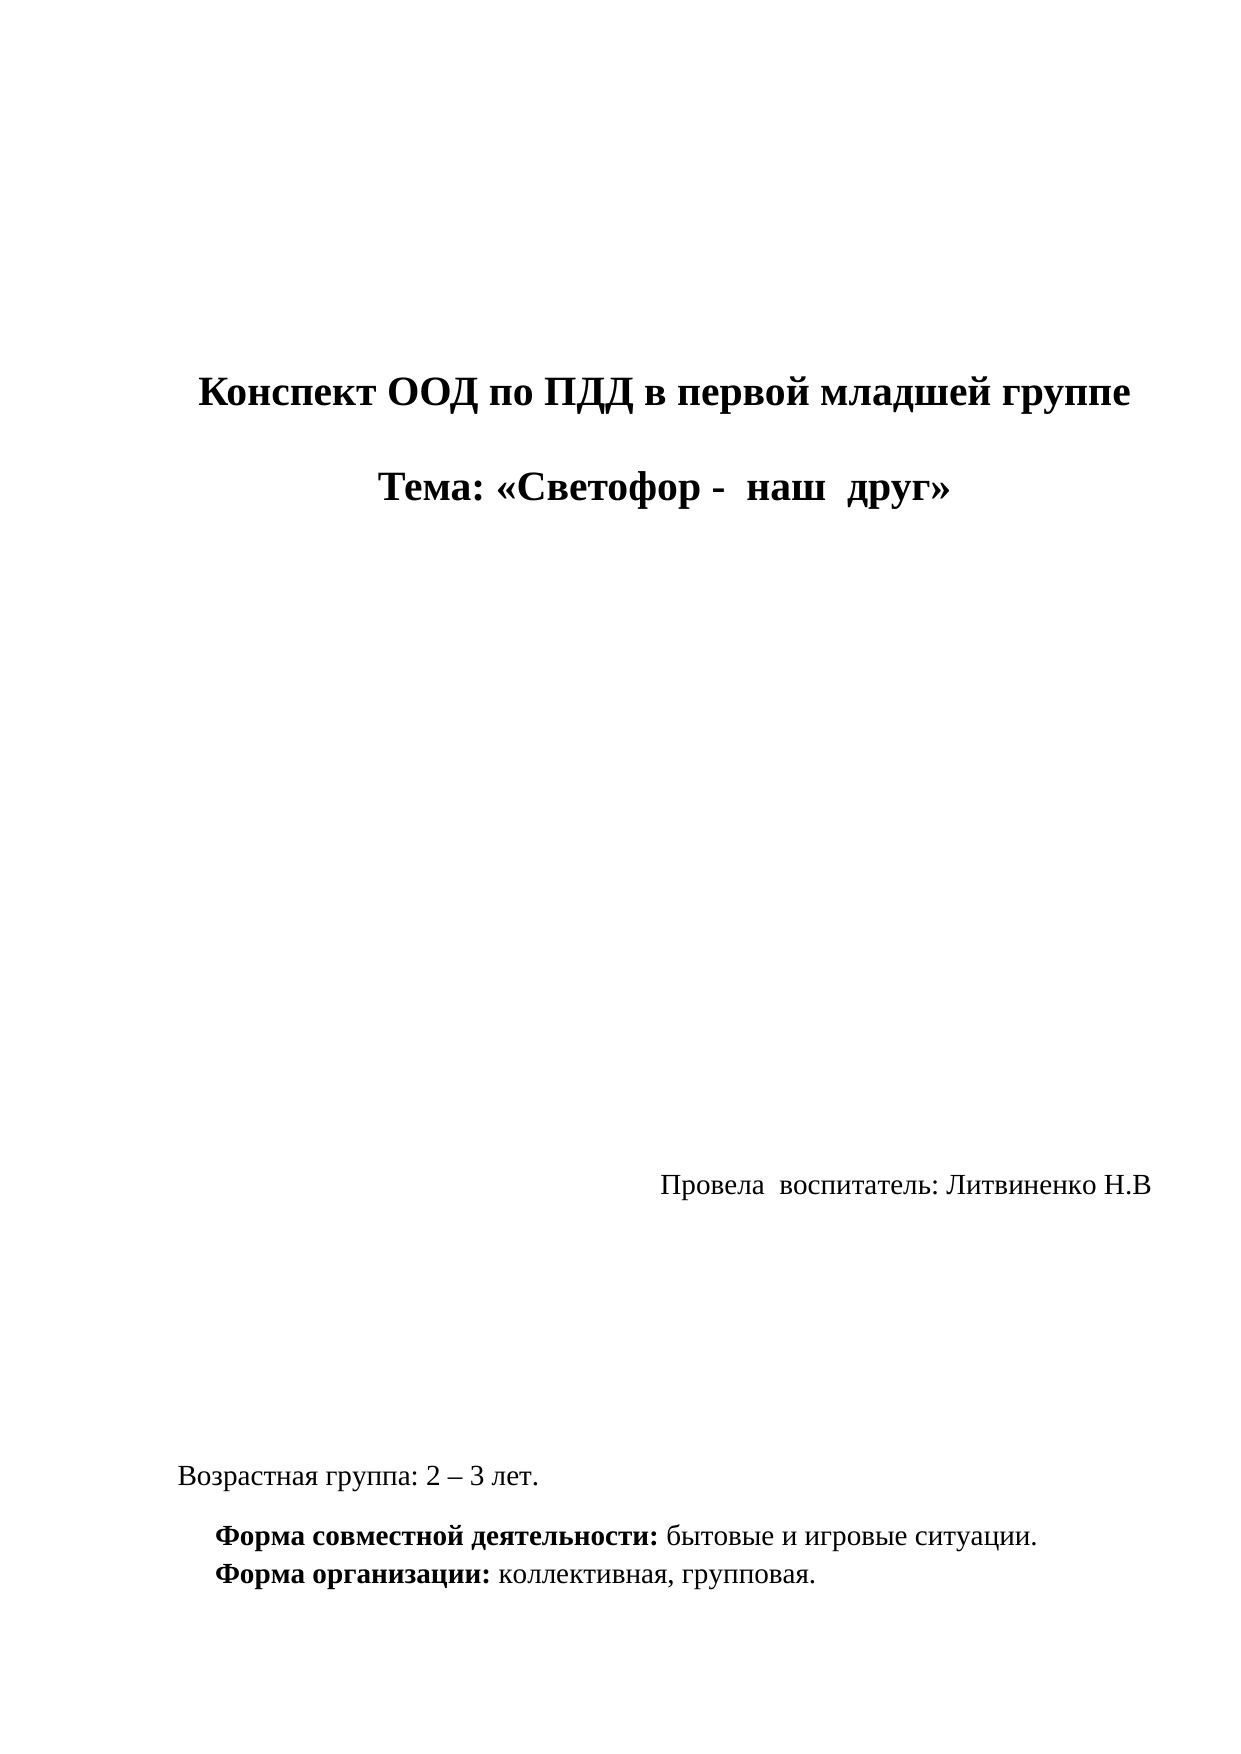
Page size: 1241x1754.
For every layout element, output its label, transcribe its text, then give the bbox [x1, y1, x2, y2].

text Возрастная группа: 2 – 3 лет. [177, 1458, 1152, 1492]
text Тема: «Светофор - наш друг» [177, 461, 1152, 509]
text Конспект ООД по ПДД в первой младшей группе [177, 366, 1152, 414]
text Провела воспитатель: Литвиненко Н.В [177, 1167, 1152, 1201]
text Форма совместной деятельности: бытовые и игровые ситуации. [177, 1518, 1152, 1551]
text Форма организации: коллективная, групповая. [177, 1556, 1152, 1590]
